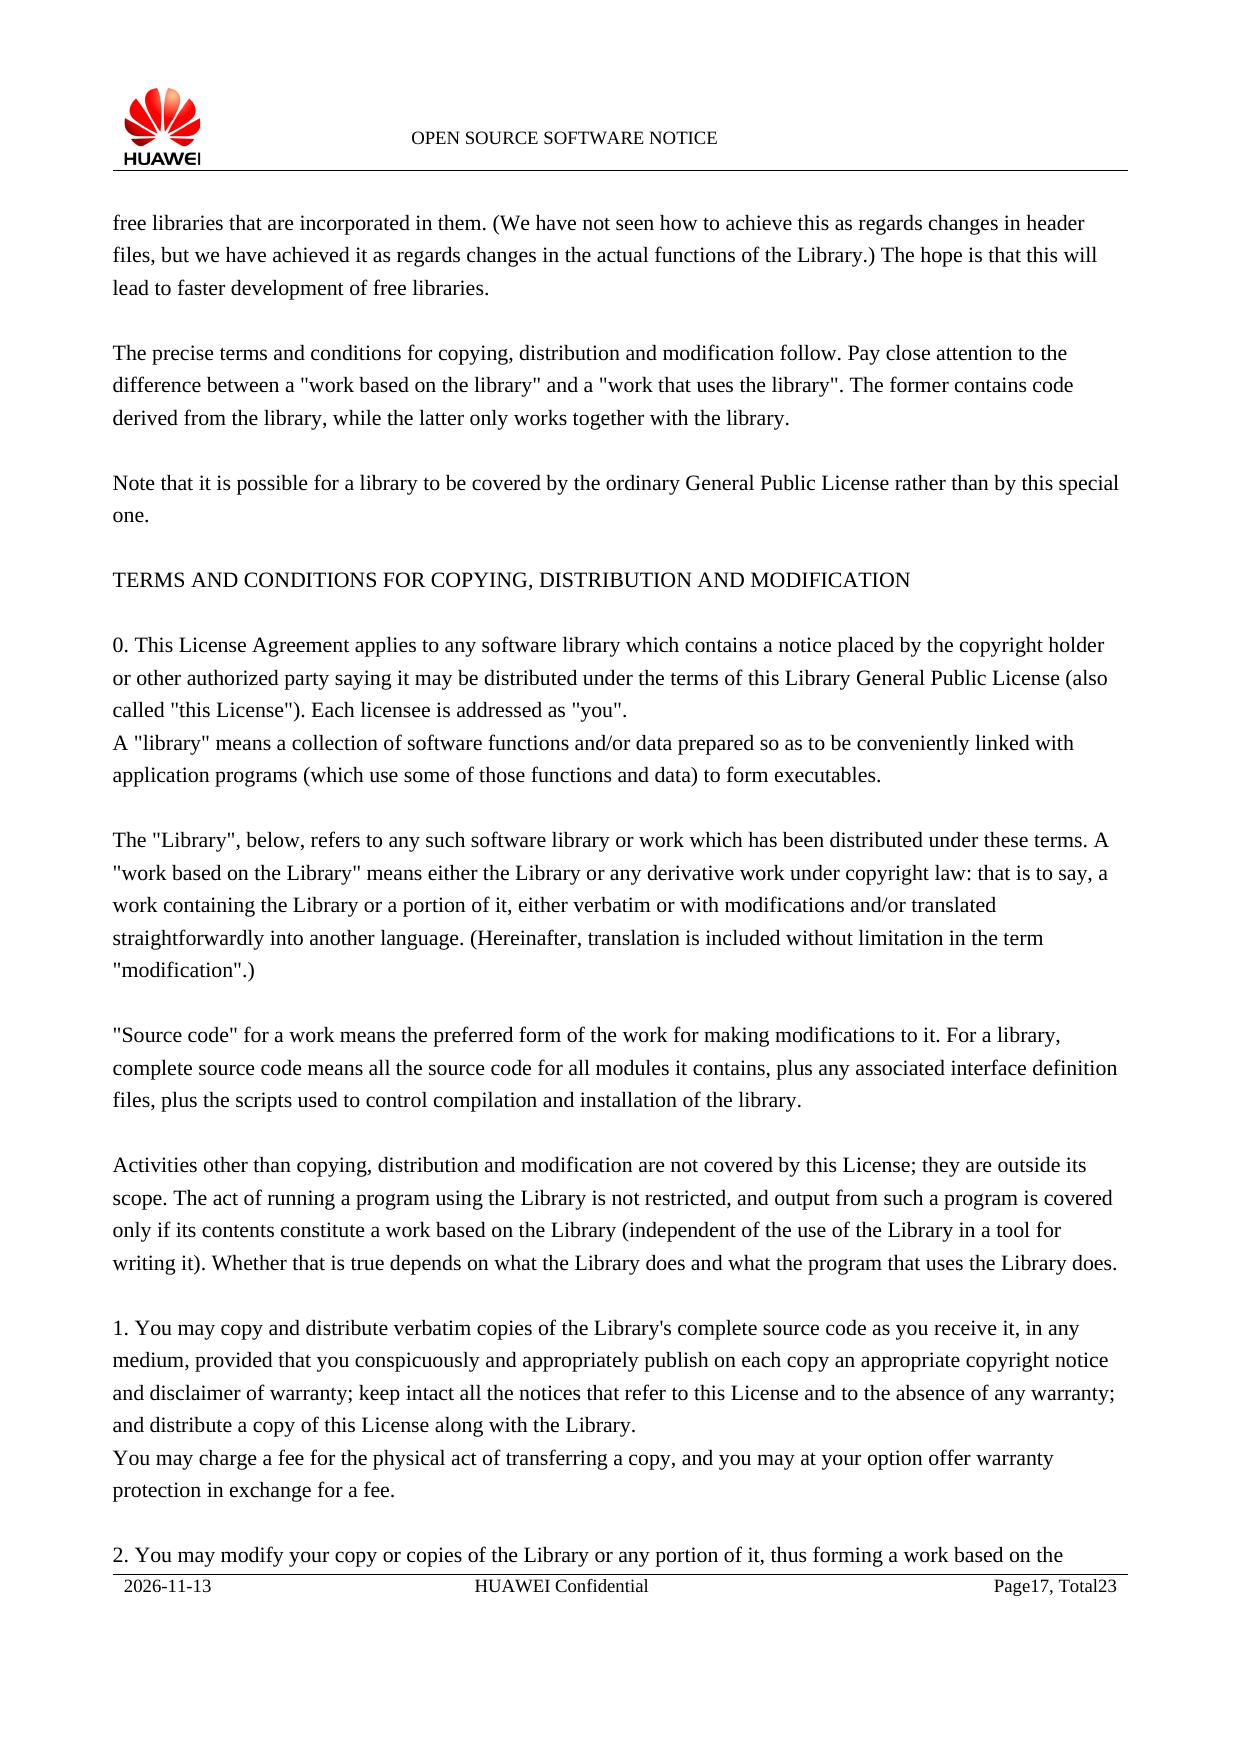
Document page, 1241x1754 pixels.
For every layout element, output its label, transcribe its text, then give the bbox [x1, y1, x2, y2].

picture [124, 88, 201, 165]
